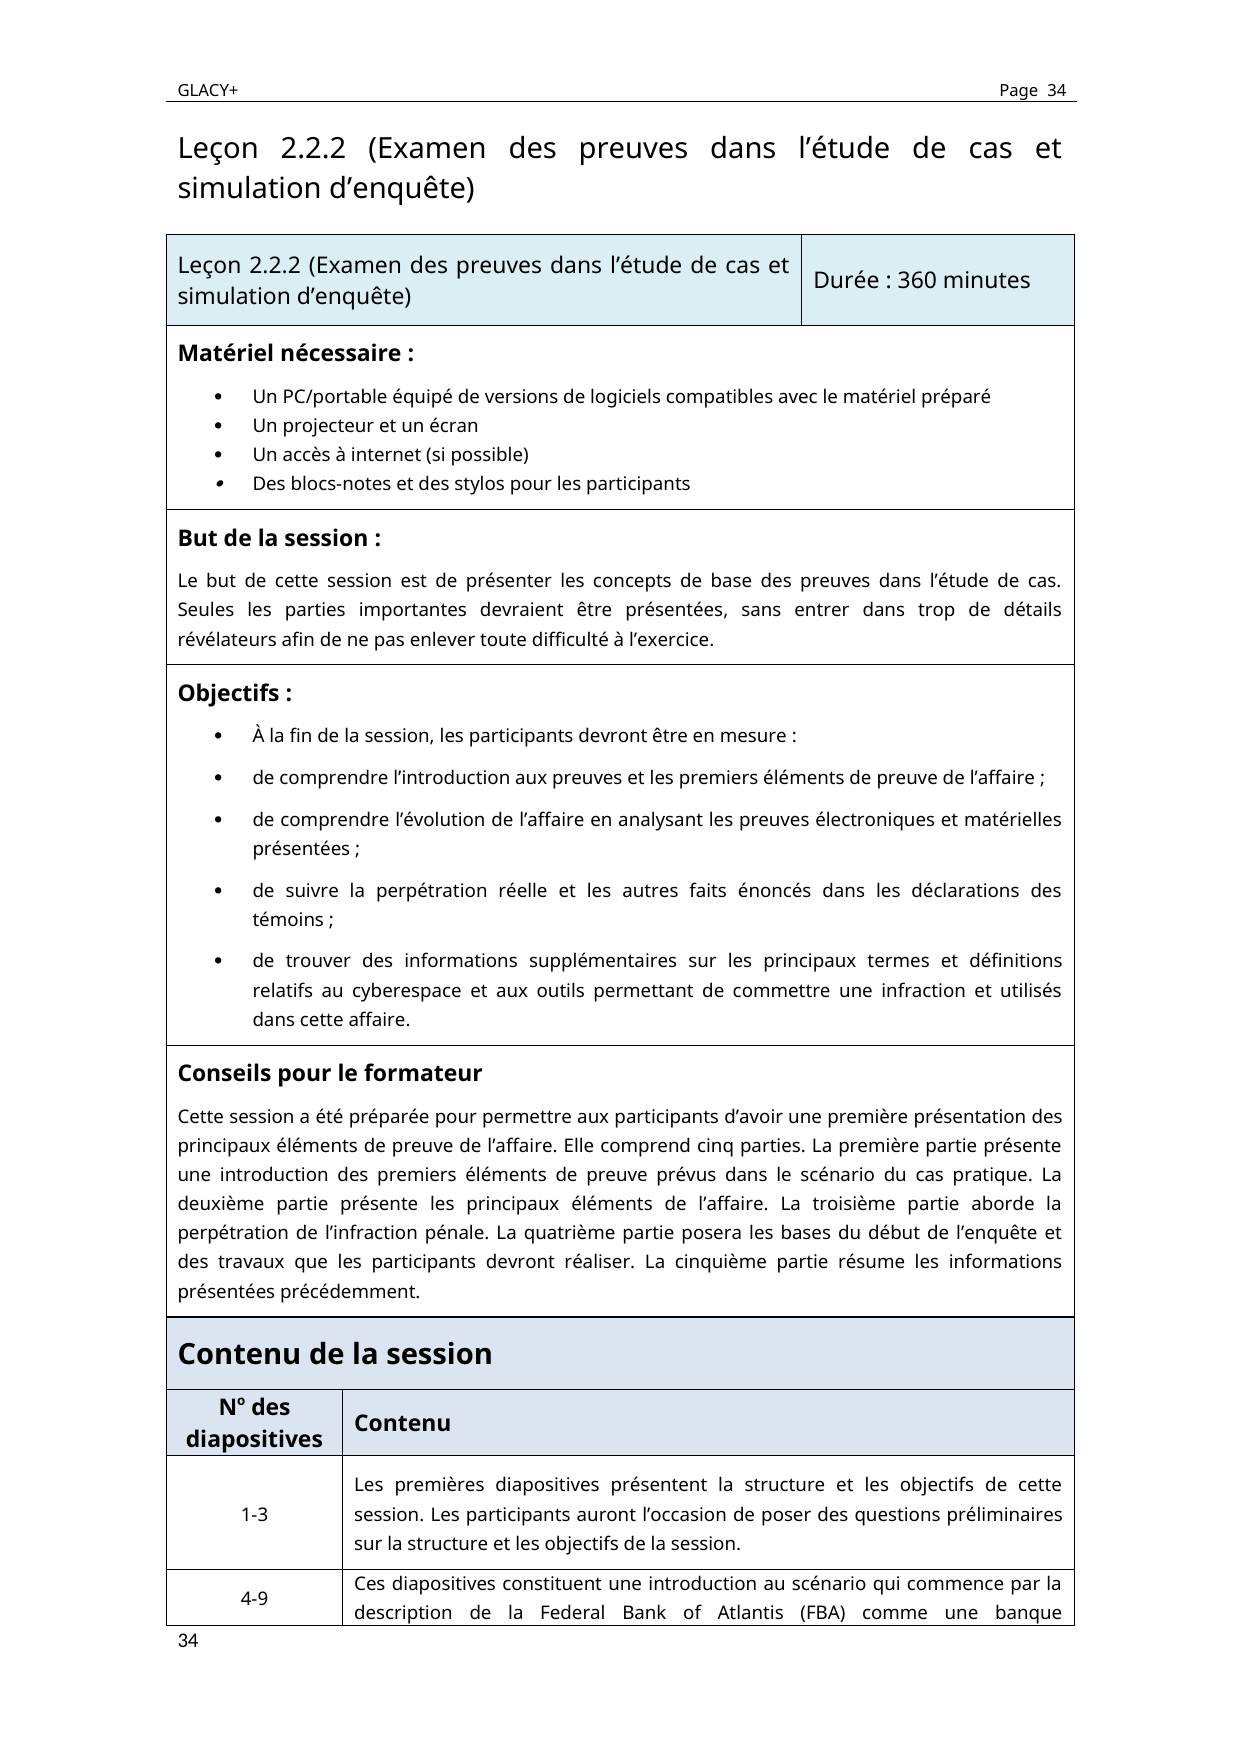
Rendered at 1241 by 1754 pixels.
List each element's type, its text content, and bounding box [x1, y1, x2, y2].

table_cell Les premières diapositives présentent la structure et les objectifs de cette session. Les participants auront l’occasion de poser des questions préliminaires sur la structure et les objectifs de la session. [343, 1456, 1074, 1568]
table_header Leçon 2.2.2 (Examen des preuves dans l’étude de cas et simulation d’enquête) [167, 235, 801, 325]
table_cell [343, 1570, 1074, 1625]
table_header Durée : 360 minutes [802, 235, 1074, 325]
table_cell No des diapositives [167, 1390, 342, 1455]
text Leçon 2.2.2 (Examen des preuves dans l’étude de cas et simulation d’enquête) [177, 127, 1063, 207]
table_cell Objectifs : À la fin de la session, les participants devront être en mesure : de comprendre l’introduction aux preuves et les premiers éléments de preuve de l’affaire ; de comprendre l’évolution de l’affaire en analysant les preuves électroniques et matérielles présentées ; de suivre la perpétration réelle et les autres faits énoncés dans les déclarations des témoins ; de trouver des informations supplémentaires sur les principaux termes et définitions relatifs au cyberespace et aux outils permettant de commettre une infraction et utilisés dans cette affaire. [167, 665, 1074, 1044]
table_cell Contenu [343, 1390, 1074, 1455]
table_cell 1-3 [167, 1456, 342, 1568]
table_cell Matériel nécessaire : Un PC/portable équipé de versions de logiciels compatibles avec le matériel préparé Un projecteur et un écran Un accès à internet (si possible) Des blocs-notes et des stylos pour les participants [167, 326, 1074, 509]
table_cell Contenu de la session [167, 1318, 1074, 1389]
table_cell But de la session : Le but de cette session est de présenter les concepts de base des preuves dans l’étude de cas. Seules les parties importantes devraient être présentées, sans entrer dans trop de détails révélateurs afin de ne pas enlever toute difficulté à l’exercice. [167, 510, 1074, 664]
table_cell Conseils pour le formateur Cette session a été préparée pour permettre aux participants d’avoir une première présentation des principaux éléments de preuve de l’affaire. Elle comprend cinq parties. La première partie présente une introduction des premiers éléments de preuve prévus dans le scénario du cas pratique. La deuxième partie présente les principaux éléments de l’affaire. La troisième partie aborde la perpétration de l’infraction pénale. La quatrième partie posera les bases du début de l’enquête et des travaux que les participants devront réaliser. La cinquième partie résume les informations présentées précédemment. [167, 1046, 1074, 1316]
table_cell 4-9 [167, 1570, 342, 1625]
